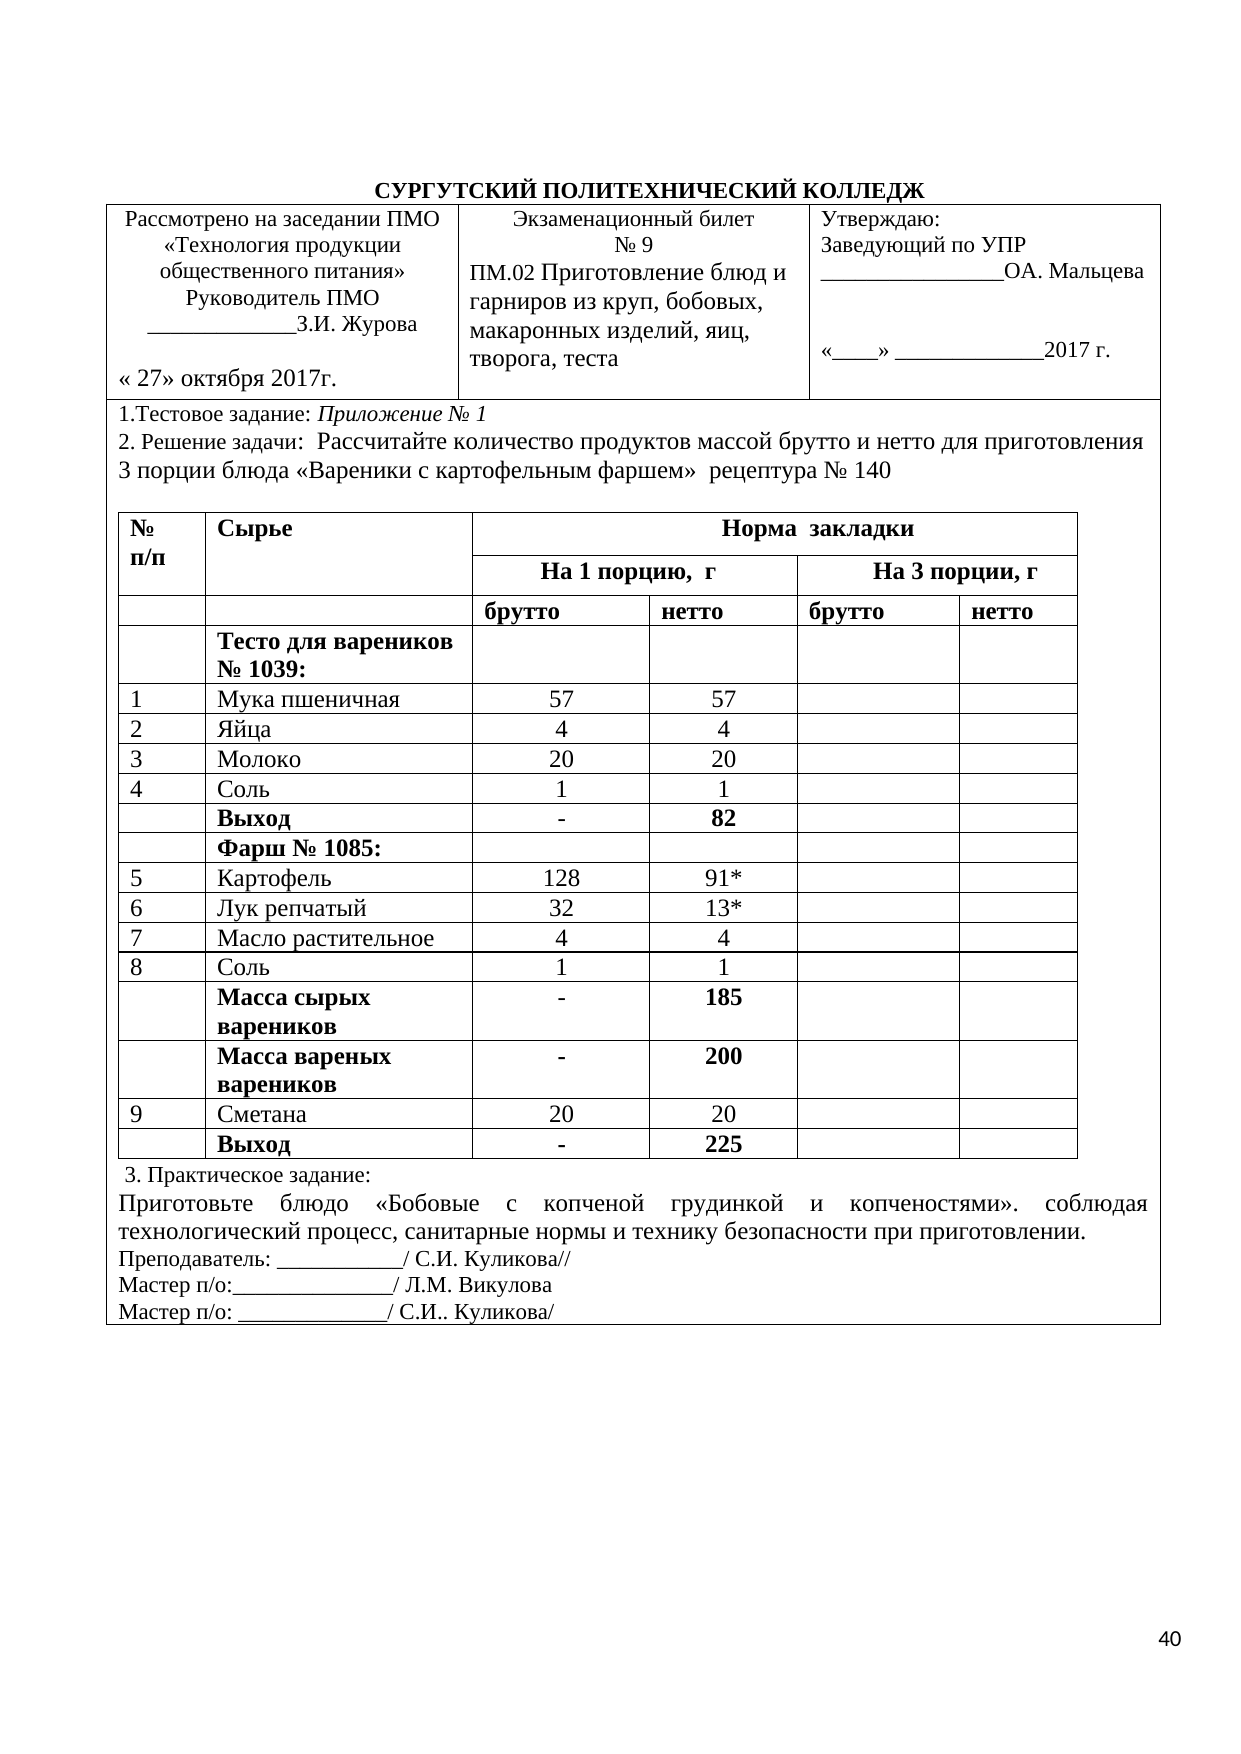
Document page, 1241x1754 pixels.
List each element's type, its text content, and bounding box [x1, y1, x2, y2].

table_cell 1.Тестовое задание: Приложение № 1 2. Решение задачи: Рассчитайте количество продуктов массой брутто и нетто для приготовления 3 порции блюда «Вареники с картофельным фаршем» рецептура № 140 3. Практическое задание: Приготовьте блюдо «Бобовые с копченой грудинкой и копченостями». соблюдая технологический процесс, санитарные нормы и технику безопасности при приготовлении. Преподаватель: ___________/ С.И. Куликова// Мастер п/о:______________/ Л.М. Викулова Мастер п/о: _____________/ С.И.. Куликова/ [107, 400, 1160, 1324]
table_header Рассмотрено на заседании ПМО «Технология продукции общественного питания» Руководитель ПМО _____________З.И. Журова « 27» октября 2017г. [107, 205, 458, 399]
table_header Утверждаю: Заведующий по УПР ________________ОА. Мальцева «____» _____________2017 г. [810, 205, 1160, 399]
table_header Экзаменационный билет № 9 ПМ.02 Приготовление блюд и гарниров из круп, бобовых, макаронных изделий, яиц, творога, теста [459, 205, 809, 399]
text СУРГУТСКИЙ ПОЛИТЕХНИЧЕСКИЙ КОЛЛЕДЖ [118, 177, 1181, 203]
